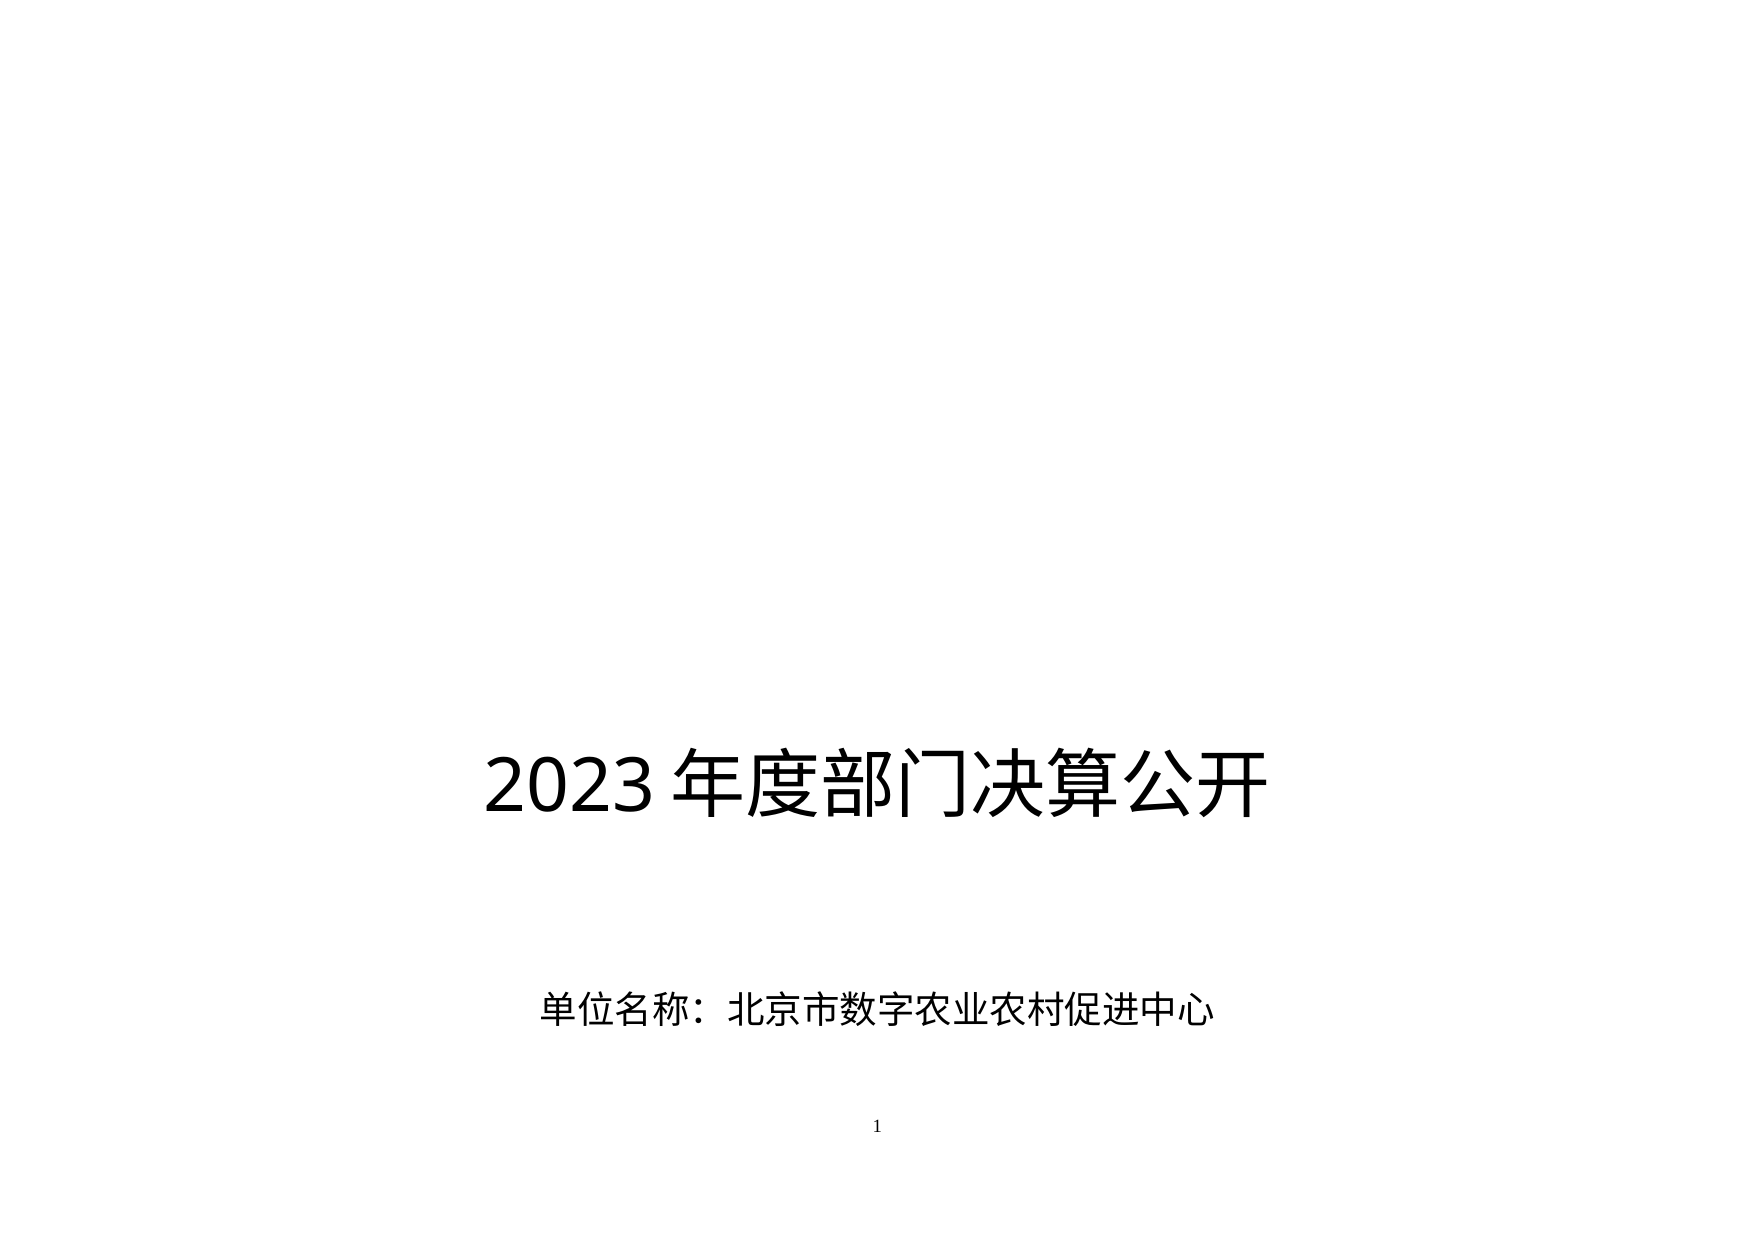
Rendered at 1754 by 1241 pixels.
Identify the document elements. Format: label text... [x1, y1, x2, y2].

text 2023年度部门决算公开 [118, 714, 1636, 844]
text 单位名称：北京市数字农业农村促进中心 [118, 974, 1636, 1039]
